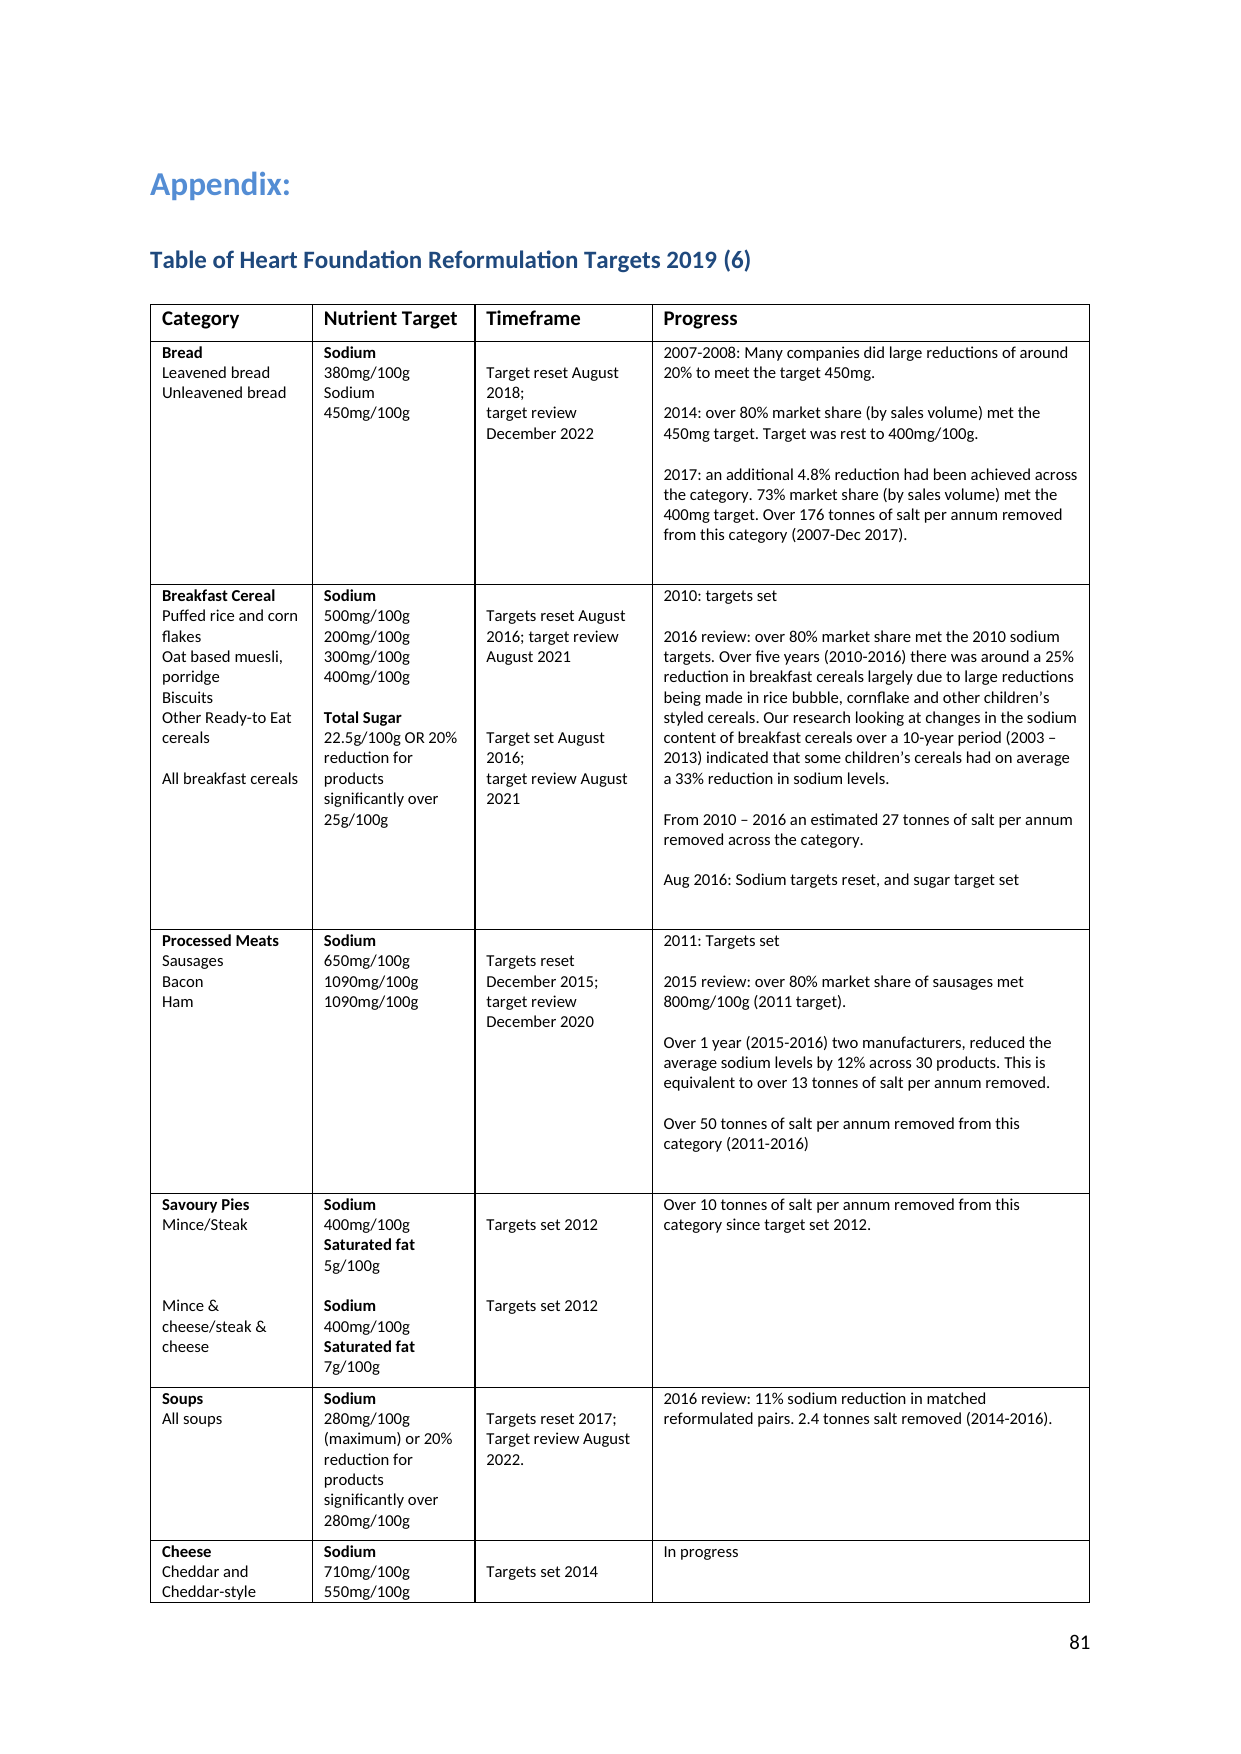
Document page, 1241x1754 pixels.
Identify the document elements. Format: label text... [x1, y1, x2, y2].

table_cell Sodium 650mg/100g 1090mg/100g 1090mg/100g [313, 930, 474, 1193]
table_cell Targets set 2014 [476, 1541, 652, 1602]
table_cell Targets set 2012 Targets set 2012 [476, 1194, 652, 1387]
table_header Nutrient Target [313, 305, 474, 341]
table_cell Sodium 280mg/100g (maximum) or 20% reduction for products significantly over 280mg/100g [313, 1388, 474, 1540]
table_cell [151, 1541, 312, 1602]
table_cell In progress [653, 1541, 1089, 1602]
table_cell Targets reset December 2015; target review December 2020 [476, 930, 652, 1193]
table_cell Sodium 500mg/100g 200mg/100g 300mg/100g 400mg/100g Total Sugar 22.5g/100g OR 20% reduction for products significantly over 25g/100g [313, 585, 474, 929]
table_cell 2007-2008: Many companies did large reductions of around 20% to meet the target 450mg. 2014: over 80% market share (by sales volume) met the 450mg target. Target was rest to 400mg/100g. 2017: an additional 4.8% reduction had been achieved across the category. 73% market share (by sales volume) met the 400mg target. Over 176 tonnes of salt per annum removed from this category (2007-Dec 2017). [653, 342, 1089, 584]
table_cell 2010: targets set 2016 review: over 80% market share met the 2010 sodium targets. Over five years (2010-2016) there was around a 25% reduction in breakfast cereals largely due to large reductions being made in rice bubble, cornflake and other children’s styled cereals. Our research looking at changes in the sodium content of breakfast cereals over a 10-year period (2003 – 2013) indicated that some children’s cereals had on average a 33% reduction in sodium levels. From 2010 – 2016 an estimated 27 tonnes of salt per annum removed across the category. Aug 2016: Sodium targets reset, and sugar target set [653, 585, 1089, 929]
table_cell Sodium 380mg/100g Sodium 450mg/100g [313, 342, 474, 584]
table_cell Breakfast Cereal Puffed rice and corn flakes Oat based muesli, porridge Biscuits Other Ready-to Eat cereals All breakfast cereals [151, 585, 312, 929]
table_cell Sodium 400mg/100g Saturated fat 5g/100g Sodium 400mg/100g Saturated fat 7g/100g [313, 1194, 474, 1387]
table_cell Targets reset August 2016; target review August 2021 Target set August 2016; target review August 2021 [476, 585, 652, 929]
table_cell Soups All soups [151, 1388, 312, 1540]
table_cell Targets reset 2017; Target review August 2022. [476, 1388, 652, 1540]
subtitle Appendix: [150, 162, 1090, 203]
table_cell Savoury Pies Mince/Steak Mince & cheese/steak & cheese [151, 1194, 312, 1387]
subtitle Table of Heart Foundation Reformulation Targets 2019 (6) [150, 244, 1090, 275]
table_header Timeframe [476, 305, 652, 341]
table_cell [313, 1541, 474, 1602]
table_header Category [151, 305, 312, 341]
table_cell Processed Meats Sausages Bacon Ham [151, 930, 312, 1193]
table_cell Over 10 tonnes of salt per annum removed from this category since target set 2012. [653, 1194, 1089, 1387]
table_cell Bread Leavened bread Unleavened bread [151, 342, 312, 584]
table_header Progress [653, 305, 1089, 341]
table_cell 2011: Targets set 2015 review: over 80% market share of sausages met 800mg/100g (2011 target). Over 1 year (2015-2016) two manufacturers, reduced the average sodium levels by 12% across 30 products. This is equivalent to over 13 tonnes of salt per annum removed. Over 50 tonnes of salt per annum removed from this category (2011-2016) [653, 930, 1089, 1193]
table_cell Target reset August 2018; target review December 2022 [476, 342, 652, 584]
table_cell 2016 review: 11% sodium reduction in matched reformulated pairs. 2.4 tonnes salt removed (2014-2016). [653, 1388, 1089, 1540]
